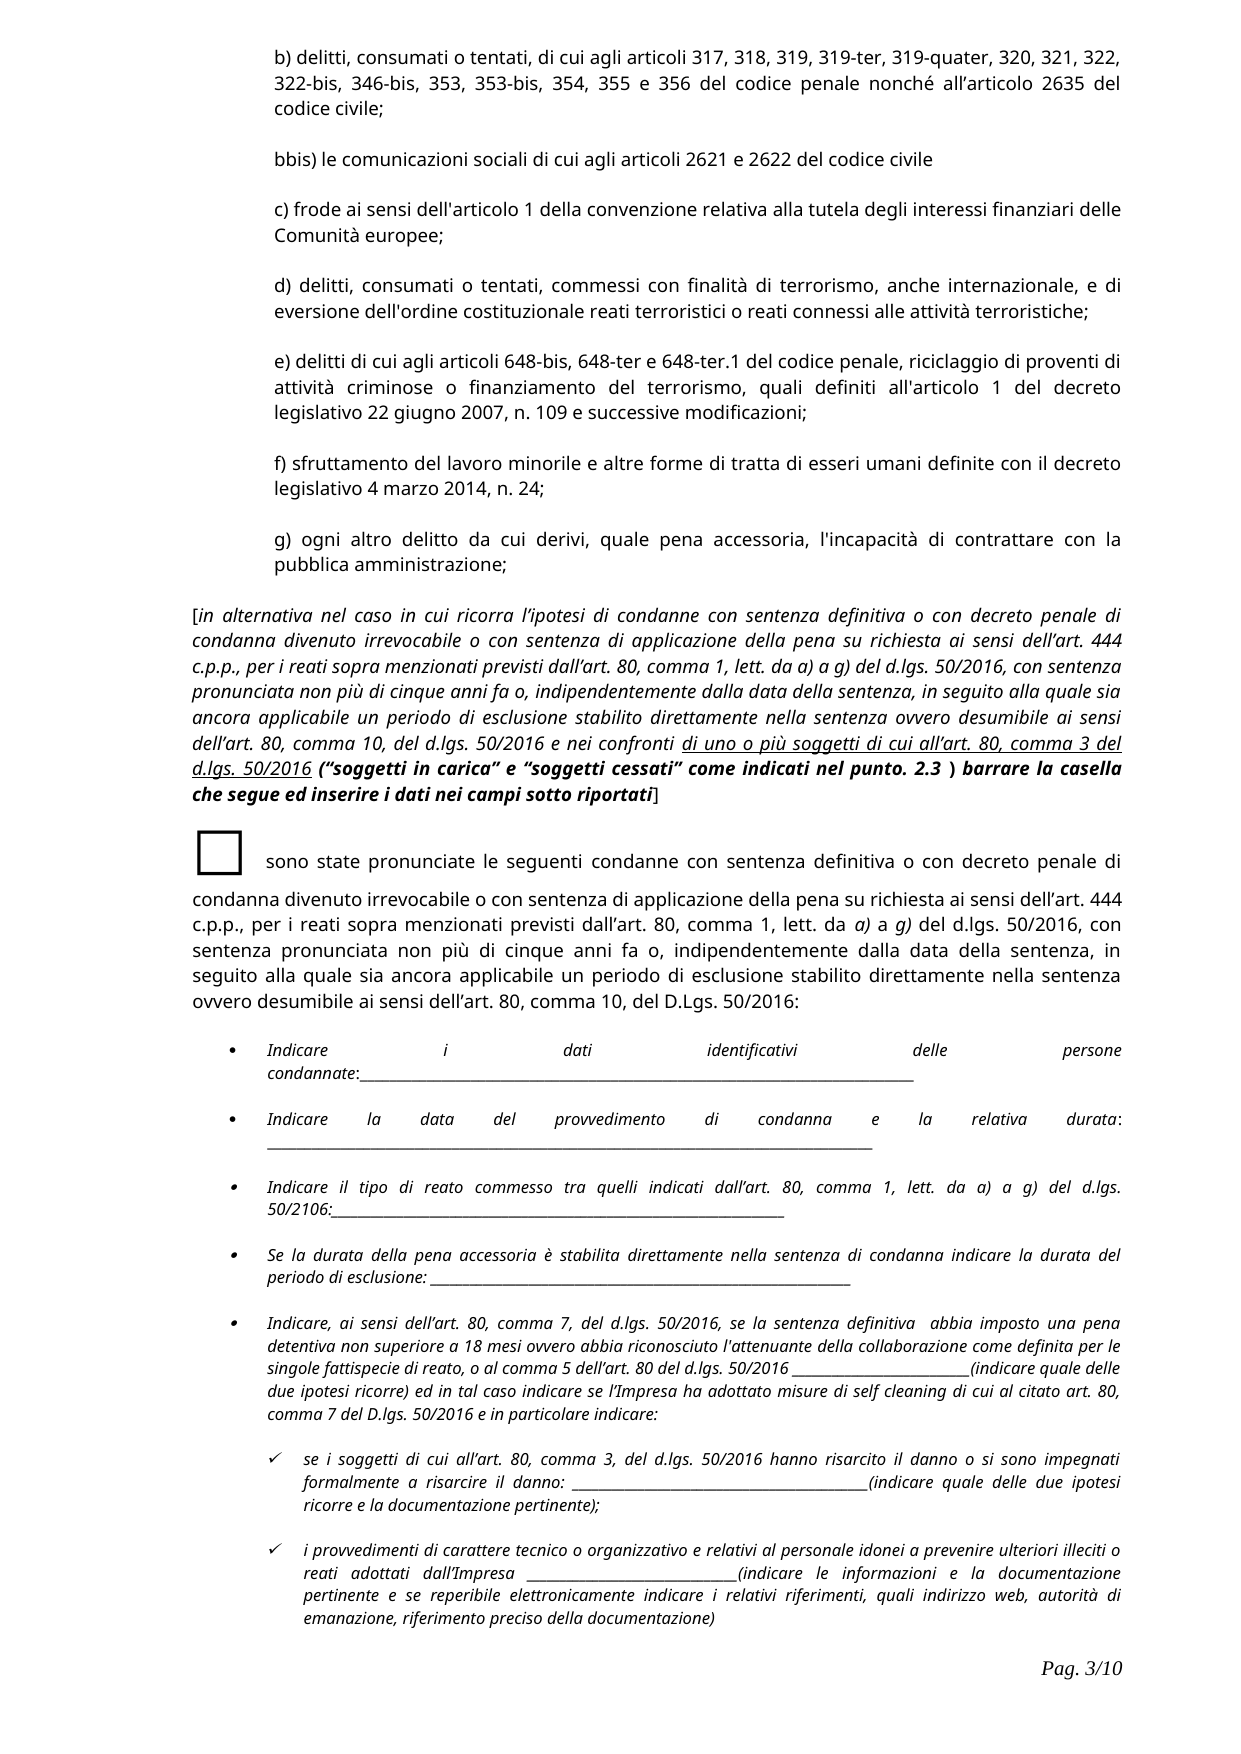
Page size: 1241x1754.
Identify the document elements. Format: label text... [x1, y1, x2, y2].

text b) delitti, consumati o tentati, di cui agli articoli 317, 318, 319, 319-ter, 319-quater, 320, 321, 322, 322-bis, 346-bis, 353, 353-bis, 354, 355 e 356 del codice penale nonché all’articolo 2635 del codice civile; [274, 44, 1122, 121]
list se i soggetti di cui all’art. 80, comma 3, del d.lgs. 50/2016 hanno risarcito il danno o si sono impegnati formalmente a risarcire il danno: _____________________________________________(indicare quale delle due ipotesi ricorre e la documentazione pertinente); [266, 1448, 1122, 1516]
text f) sfruttamento del lavoro minorile e altre forme di tratta di esseri umani definite con il decreto legislativo 4 marzo 2014, n. 24; [274, 450, 1122, 501]
text c) frode ai sensi dell'articolo 1 della convenzione relativa alla tutela degli interessi finanziari delle Comunità europee; [274, 196, 1122, 247]
list sono state pronunciate le seguenti condanne con sentenza definitiva o con decreto penale di condanna divenuto irrevocabile o con sentenza di applicazione della pena su richiesta ai sensi dell’art. 444 c.p.p., per i reati sopra menzionati previsti dall’art. 80, comma 1, lett. da a) a g) del d.lgs. 50/2016, con sentenza pronunciata non più di cinque anni fa o, indipendentemente dalla data della sentenza, in seguito alla quale sia ancora applicabile un periodo di esclusione stabilito direttamente nella sentenza ovvero desumibile ai sensi dell’art. 80, comma 10, del D.Lgs. 50/2016: [192, 806, 1122, 1013]
list Se la durata della pena accessoria è stabilita direttamente nella sentenza di condanna indicare la durata del periodo di esclusione: ________________________________________________________________ [229, 1243, 1122, 1289]
list Indicare, ai sensi dell’art. 80, comma 7, del d.lgs. 50/2016, se la sentenza definitiva abbia imposto una pena detentiva non superiore a 18 mesi ovvero abbia riconosciuto l'attenuante della collaborazione come definita per le singole fattispecie di reato, o al comma 5 dell’art. 80 del d.lgs. 50/2016 ___________________________(indicare quale delle due ipotesi ricorre) ed in tal caso indicare se l’Impresa ha adottato misure di self cleaning di cui al citato art. 80, comma 7 del D.lgs. 50/2016 e in particolare indicare: [229, 1311, 1122, 1425]
list i provvedimenti di carattere tecnico o organizzativo e relativi al personale idonei a prevenire ulteriori illeciti o reati adottati dall’Impresa ________________________________(indicare le informazioni e la documentazione pertinente e se reperibile elettronicamente indicare i relativi riferimenti, quali indirizzo web, autorità di emanazione, riferimento preciso della documentazione) [266, 1538, 1122, 1629]
list Indicare la data del provvedimento di condanna e la relativa durata: __________________________________________________________________________________ [229, 1107, 1122, 1152]
text bbis) le comunicazioni sociali di cui agli articoli 2621 e 2622 del codice civile [274, 146, 1122, 171]
text d) delitti, consumati o tentati, commessi con finalità di terrorismo, anche internazionale, e di eversione dell'ordine costituzionale reati terroristici o reati connessi alle attività terroristiche; [274, 272, 1122, 323]
list Indicare il tipo di reato commesso tra quelli indicati dall’art. 80, comma 1, lett. da a) a g) del d.lgs. 50/2106:_____________________________________________________________________ [229, 1175, 1122, 1221]
text [in alternativa nel caso in cui ricorra l’ipotesi di condanne con sentenza definitiva o con decreto penale di condanna divenuto irrevocabile o con sentenza di applicazione della pena su richiesta ai sensi dell’art. 444 c.p.p., per i reati sopra menzionati previsti dall’art. 80, comma 1, lett. da a) a g) del d.lgs. 50/2016, con sentenza pronunciata non più di cinque anni fa o, indipendentemente dalla data della sentenza, in seguito alla quale sia ancora applicabile un periodo di esclusione stabilito direttamente nella sentenza ovvero desumibile ai sensi dell’art. 80, comma 10, del d.lgs. 50/2016 e nei confronti di uno o più soggetti di cui all’art. 80, comma 3 del d.lgs. 50/2016 (“soggetti in carica” e “soggetti cessati” come indicati nel punto. 2.3 ) barrare la casella che segue ed inserire i dati nei campi sotto riportati] [192, 602, 1122, 806]
text g) ogni altro delitto da cui derivi, quale pena accessoria, l'incapacità di contrattare con la pubblica amministrazione; [274, 526, 1122, 577]
text e) delitti di cui agli articoli 648-bis, 648-ter e 648-ter.1 del codice penale, riciclaggio di proventi di attività criminose o finanziamento del terrorismo, quali definiti all'articolo 1 del decreto legislativo 22 giugno 2007, n. 109 e successive modificazioni; [274, 348, 1122, 425]
list Indicare i dati identificativi delle persone condannate:___________________________________________________________________________ [229, 1039, 1122, 1084]
